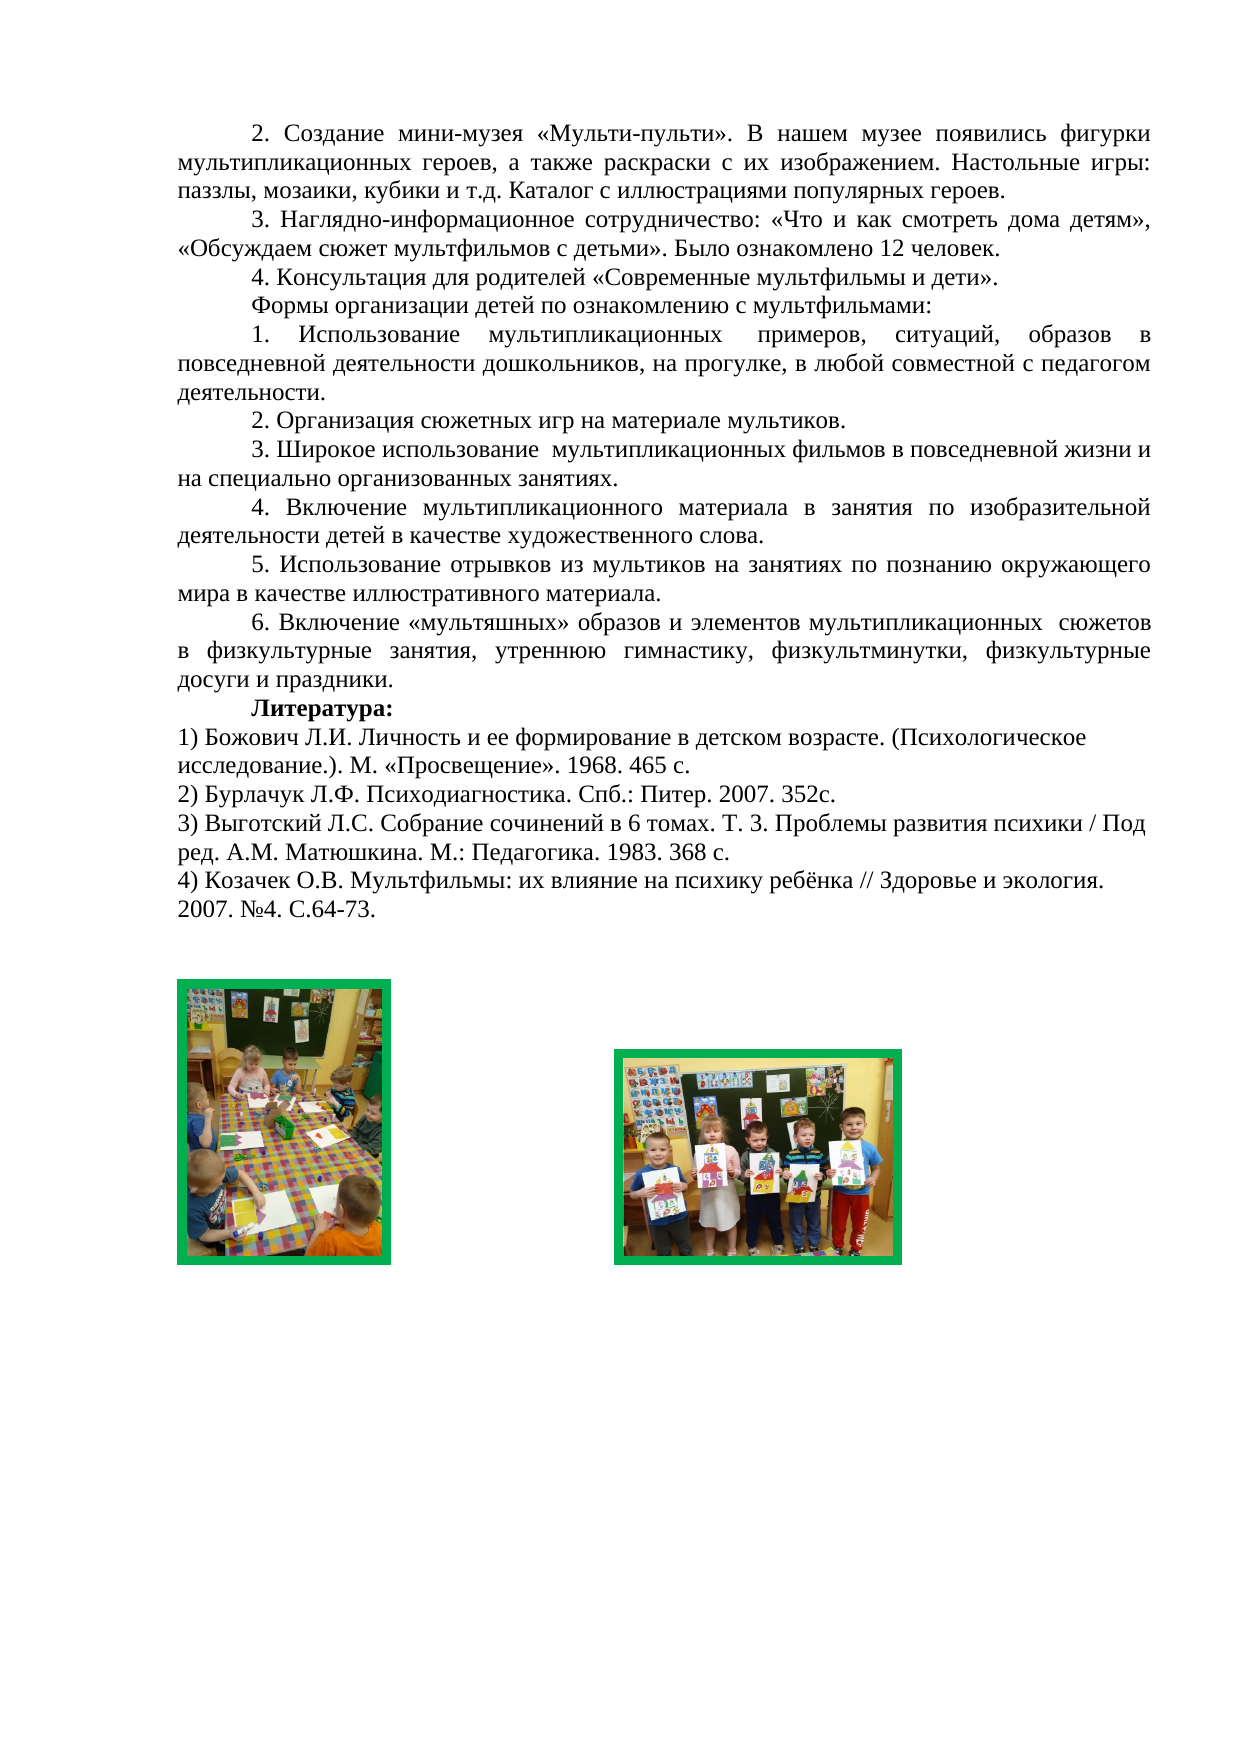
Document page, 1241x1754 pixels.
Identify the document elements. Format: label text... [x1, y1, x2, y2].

picture [187, 989, 382, 1256]
text 3. Наглядно-информационное сотрудничество: «Что и как смотреть дома детям», «Обсуждаем сюжет мультфильмов с детьми». Было ознакомлено 12 человек. [177, 204, 1152, 262]
picture [623, 1058, 893, 1256]
text 4. Консультация для родителей «Современные мультфильмы и дети». [177, 262, 1152, 291]
text 1) Божович Л.И. Личность и ее формирование в детском возрасте. (Психологическое исследование.). М. «Просвещение». 1968. 465 с. [177, 722, 1152, 779]
text 2) Бурлачук Л.Ф. Психодиагностика. Спб.: Питер. 2007. 352с. [177, 779, 1152, 808]
text 1. Использование мультипликационных примеров, ситуаций, образов в повседневной деятельности дошкольников, на прогулке, в любой совместной с педагогом деятельности. [177, 319, 1152, 406]
text Литература: [177, 693, 1152, 722]
text 2. Создание мини-музея «Мульти-пульти». В нашем музее появились фигурки мультипликационных героев, а также раскраски с их изображением. Настольные игры: паззлы, мозаики, кубики и т.д. Каталог с иллюстрациями популярных героев. [177, 118, 1152, 204]
text 3. Широкое использование мультипликационных фильмов в повседневной жизни и на специально организованных занятиях. [177, 434, 1152, 492]
text 5. Использование отрывков из мультиков на занятиях по познанию окружающего мира в качестве иллюстративного материала. [177, 549, 1152, 607]
text 4. Включение мультипликационного материала в занятия по изобразительной деятельности детей в качестве художественного слова. [177, 492, 1152, 549]
text Формы организации детей по ознакомлению с мультфильмами: [177, 291, 1152, 319]
text 6. Включение «мультяшных» образов и элементов мультипликационных сюжетов в физкультурные занятия, утреннюю гимнастику, физкультминутки, физкультурные досуги и праздники. [177, 607, 1152, 693]
text 4) Козачек О.В. Мультфильмы: их влияние на психику ребёнка // Здоровье и экология. 2007. №4. С.64-73. [177, 866, 1152, 923]
text 3) Выготский Л.С. Собрание сочинений в 6 томах. Т. 3. Проблемы развития психики / Под ред. А.М. Матюшкина. М.: Педагогика. 1983. 368 с. [177, 808, 1152, 866]
text 2. Организация сюжетных игр на материале мультиков. [177, 406, 1152, 434]
